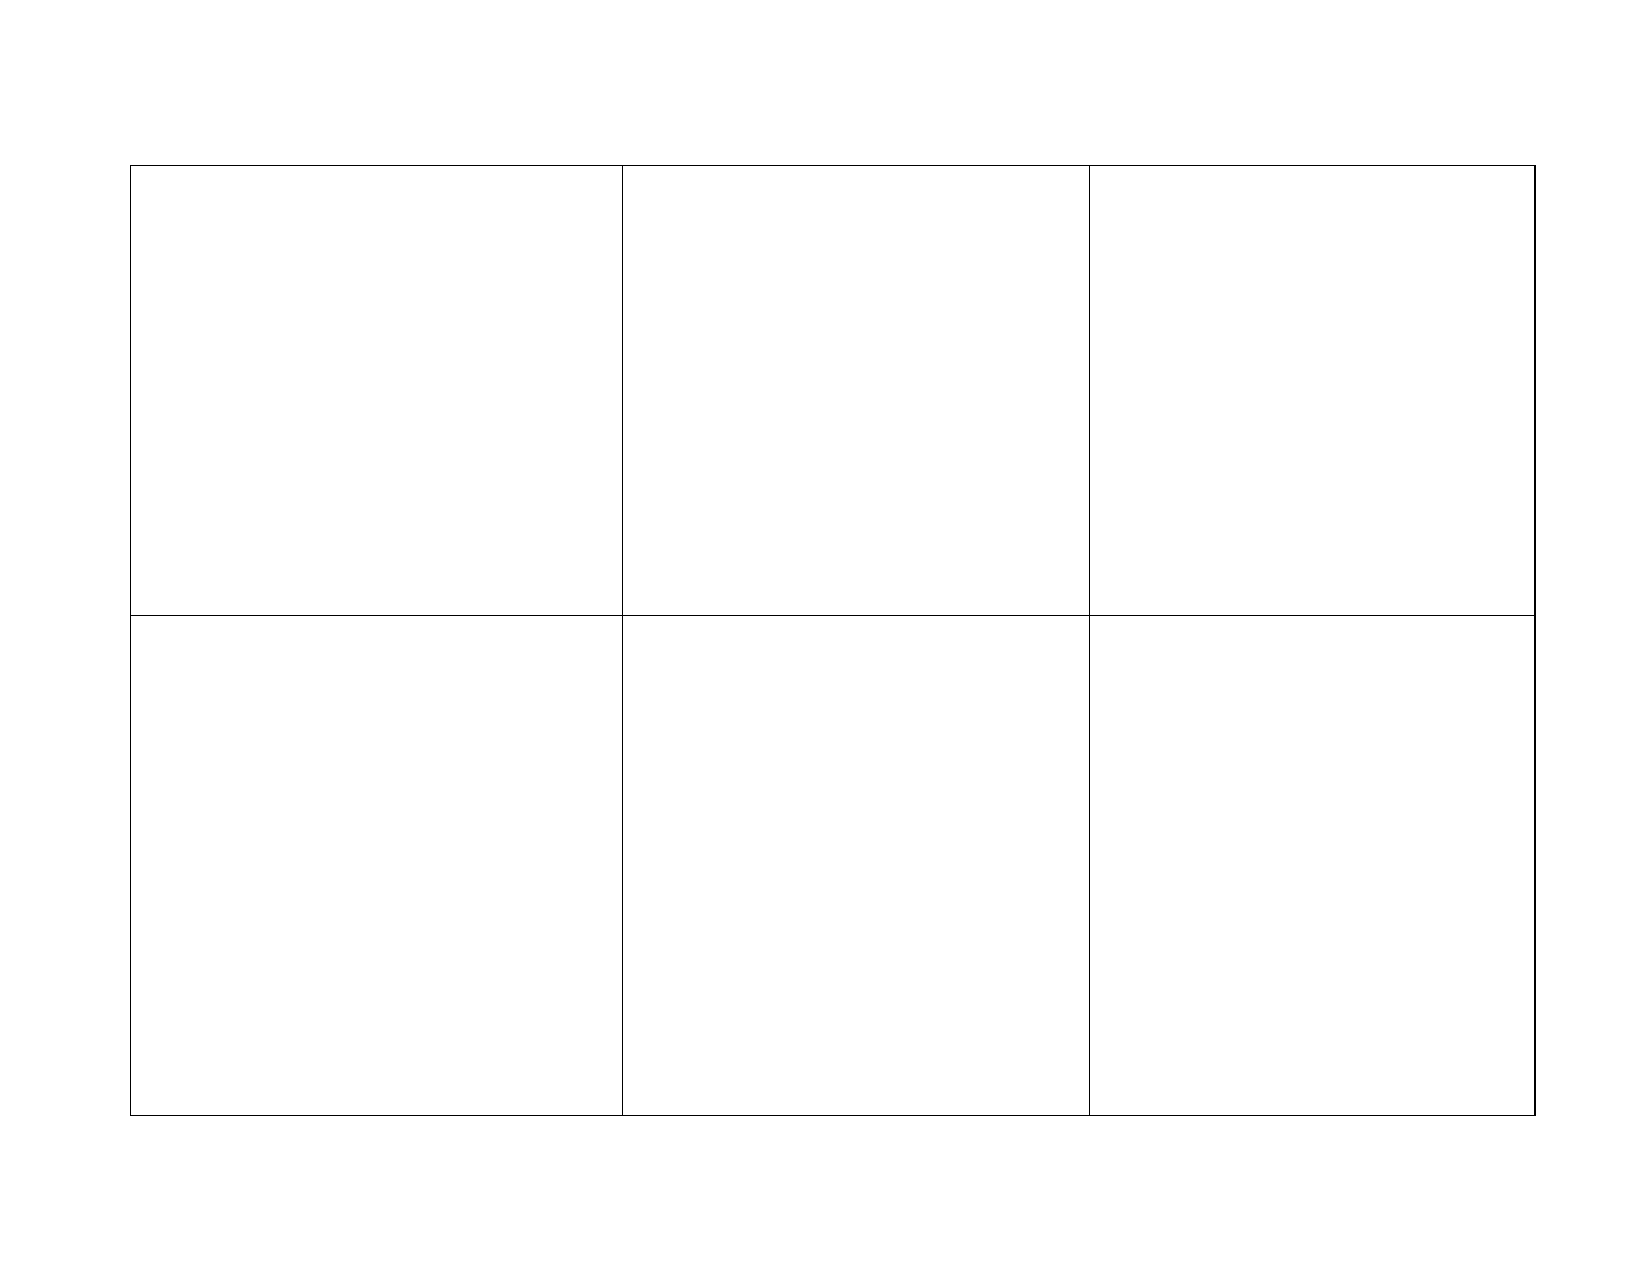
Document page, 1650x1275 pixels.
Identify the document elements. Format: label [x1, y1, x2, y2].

table_header [623, 166, 1089, 615]
table_header [131, 166, 622, 615]
table_header [1090, 166, 1534, 615]
table_cell [131, 616, 622, 1115]
table_cell [623, 616, 1089, 1115]
table_cell [1090, 616, 1534, 1115]
